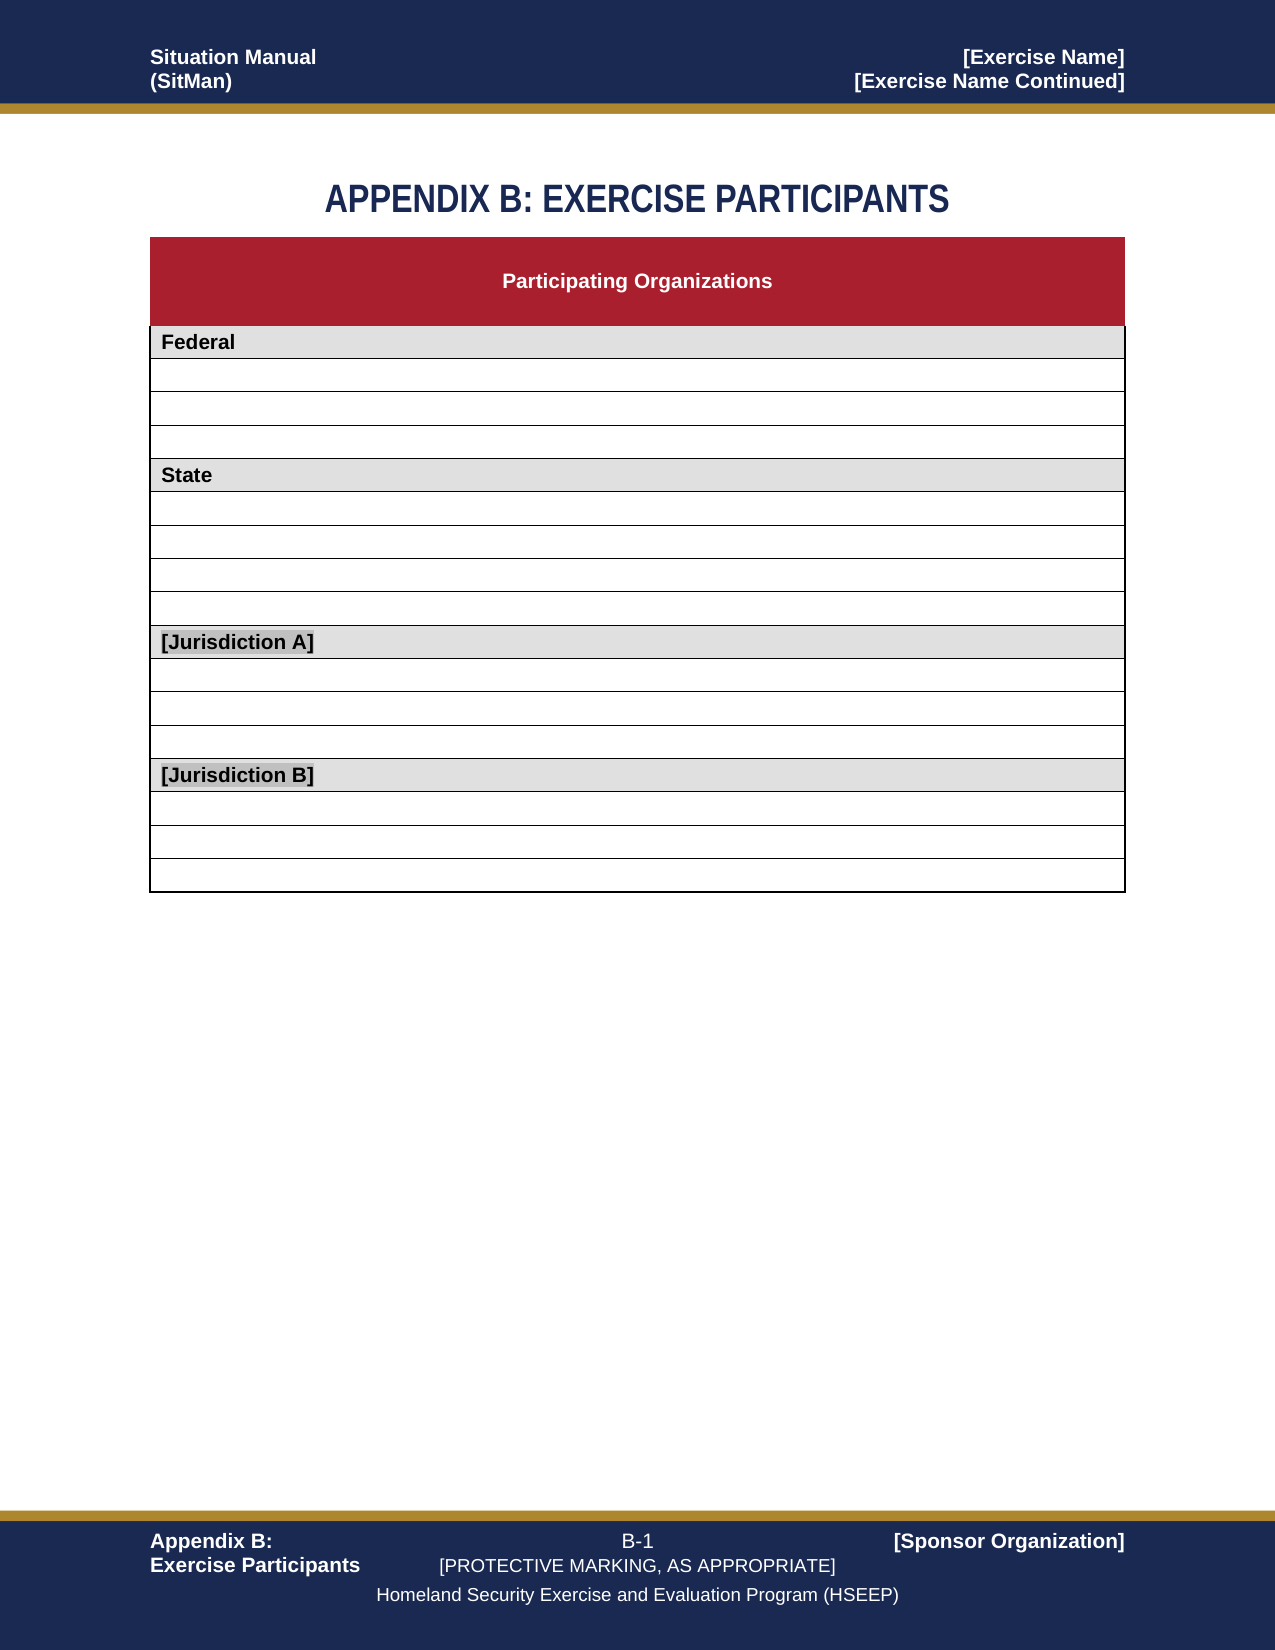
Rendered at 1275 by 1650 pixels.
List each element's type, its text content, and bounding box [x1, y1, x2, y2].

table_cell [151, 792, 1124, 824]
table_cell [151, 392, 1124, 424]
table_cell [Jurisdiction B] [151, 759, 1124, 791]
table_cell State [151, 459, 1124, 491]
table_header Participating Organizations [150, 237, 1125, 326]
table_cell [151, 826, 1124, 858]
table_cell [151, 492, 1124, 524]
subtitle APPENDIX B: EXERCISE PARTICIPANTS [150, 175, 1125, 220]
table_cell [151, 359, 1124, 391]
table_cell [151, 559, 1124, 591]
table_cell Federal [151, 326, 1124, 358]
table_cell [151, 526, 1124, 558]
picture [0, 0, 1275, 1650]
table_cell [151, 859, 1124, 891]
table_cell [151, 592, 1124, 624]
table_cell [Jurisdiction A] [151, 626, 1124, 658]
table_cell [151, 692, 1124, 724]
table_cell [151, 659, 1124, 691]
table_cell [151, 426, 1124, 458]
table_cell [151, 726, 1124, 758]
